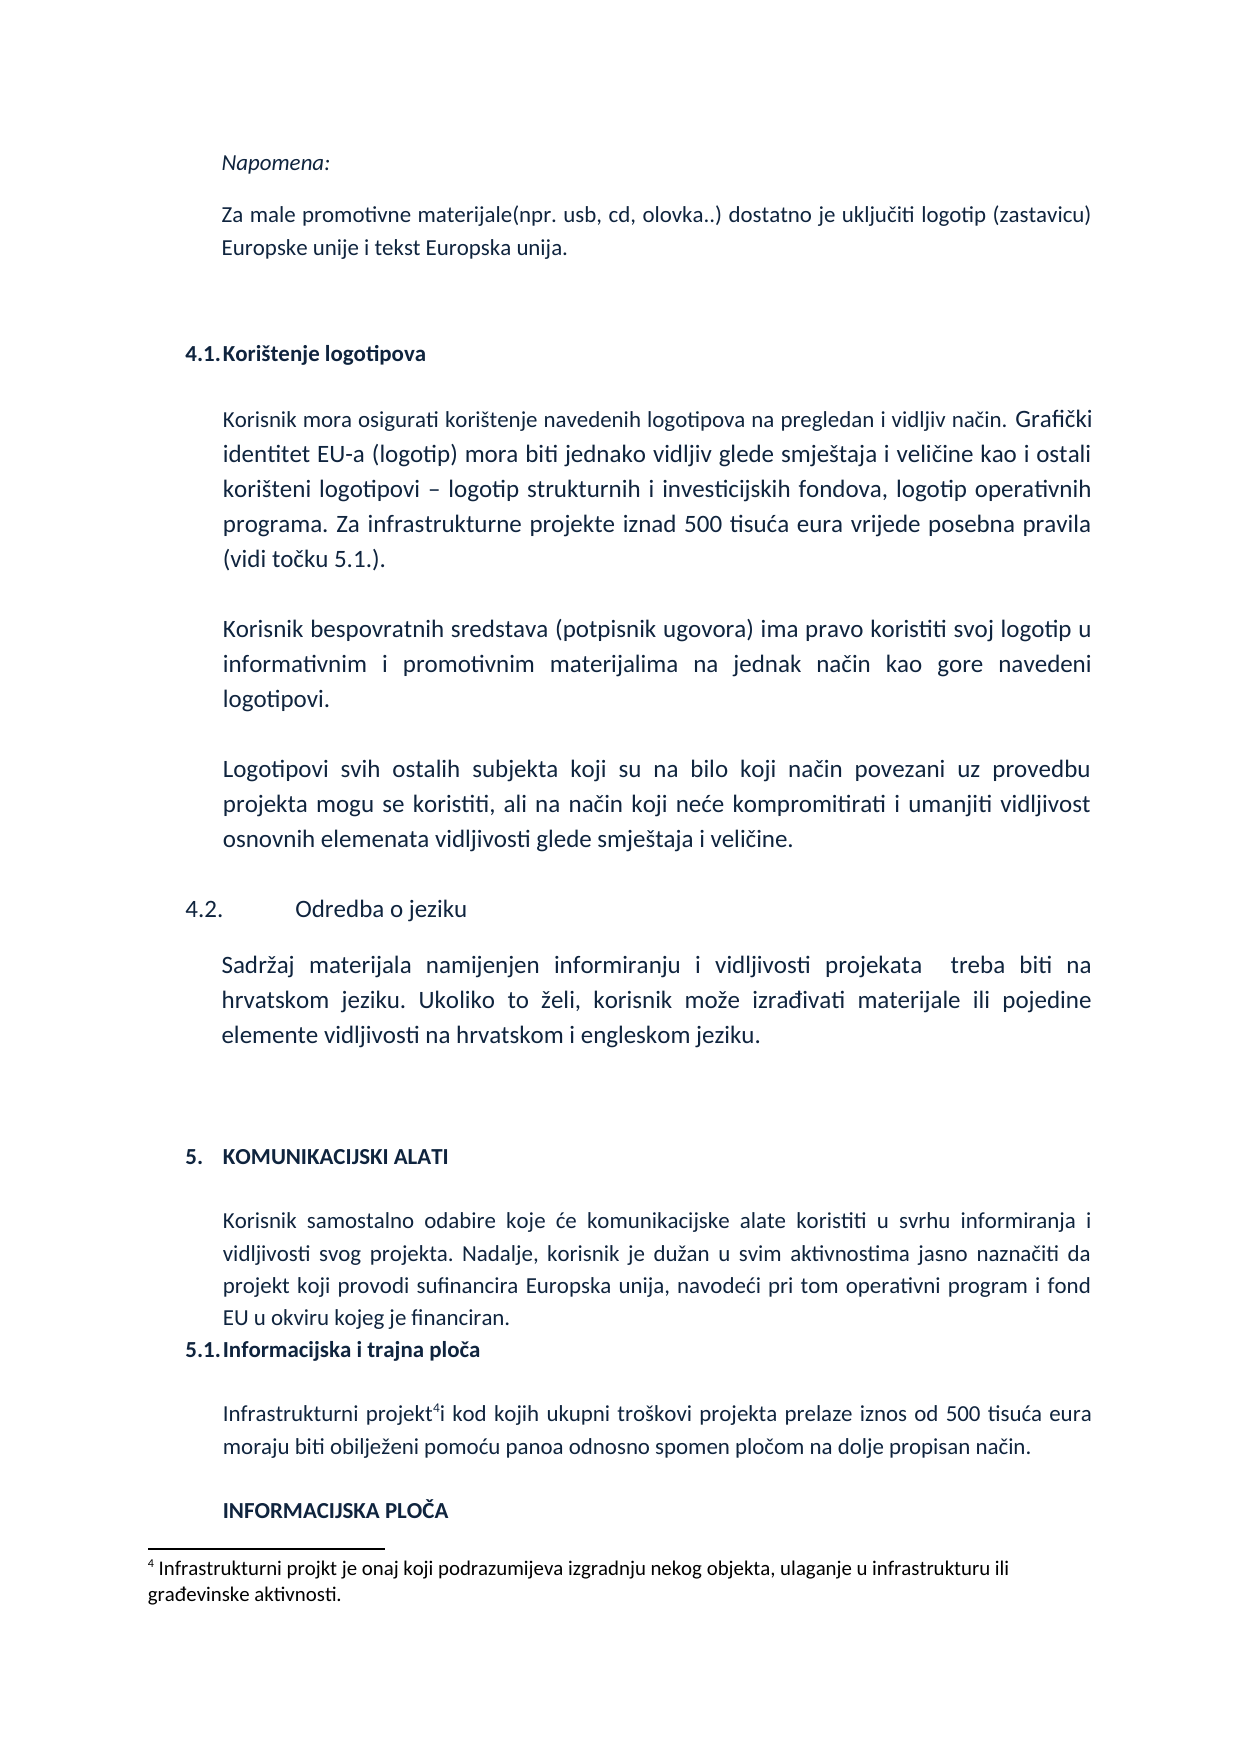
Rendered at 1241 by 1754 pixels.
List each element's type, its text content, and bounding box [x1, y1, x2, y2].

list Infrastrukturni projekti kod kojih ukupni troškovi projekta prelaze iznos od 500 tisuća eura moraju biti obilježeni pomoću panoa odnosno spomen pločom na dolje propisan način. [223, 1399, 1093, 1460]
list Odredba o jeziku [185, 893, 1093, 924]
list INFORMACIJSKA PLOČA [223, 1496, 1093, 1524]
text Sadržaj materijala namijenjen informiranju i vidljivosti projekata treba biti na hrvatskom jeziku. Ukoliko to želi, korisnik može izrađivati materijale ili pojedine elemente vidljivosti na hrvatskom i engleskom jeziku. [221, 949, 1093, 1049]
list Logotipovi svih ostalih subjekta koji su na bilo koji način povezani uz provedbu projekta mogu se koristiti, ali na način koji neće kompromitirati i umanjiti vidljivost osnovnih elemenata vidljivosti glede smještaja i veličine. [223, 753, 1093, 854]
list Korisnik bespovratnih sredstava (potpisnik ugovora) ima pravo koristiti svoj logotip u informativnim i promotivnim materijalima na jednak način kao gore navedeni logotipovi. [223, 613, 1093, 714]
list Korištenje logotipova [185, 339, 1093, 367]
text Za male promotivne materijale(npr. usb, cd, olovka..) dostatno je uključiti logotip (zastavicu) Europske unije i tekst Europska unija. [221, 201, 1093, 261]
text Napomena: [221, 148, 1093, 176]
list KOMUNIKACIJSKI ALATI [185, 1142, 1093, 1170]
list Informacijska i trajna ploča [185, 1335, 1093, 1363]
list Korisnik mora osigurati korištenje navedenih logotipova na pregledan i vidljiv način. Grafički identitet EU-a (logotip) mora biti jednako vidljiv glede smještaja i veličine kao i ostali korišteni logotipovi – logotip strukturnih i investicijskih fondova, logotip operativnih programa. Za infrastrukturne projekte iznad 500 tisuća eura vrijede posebna pravila (vidi točku 5.1.). [223, 403, 1093, 574]
list Korisnik samostalno odabire koje će komunikacijske alate koristiti u svrhu informiranja i vidljivosti svog projekta. Nadalje, korisnik je dužan u svim aktivnostima jasno naznačiti da projekt koji provodi sufinancira Europska unija, navodeći pri tom operativni program i fond EU u okviru kojeg je financiran. [223, 1206, 1093, 1331]
